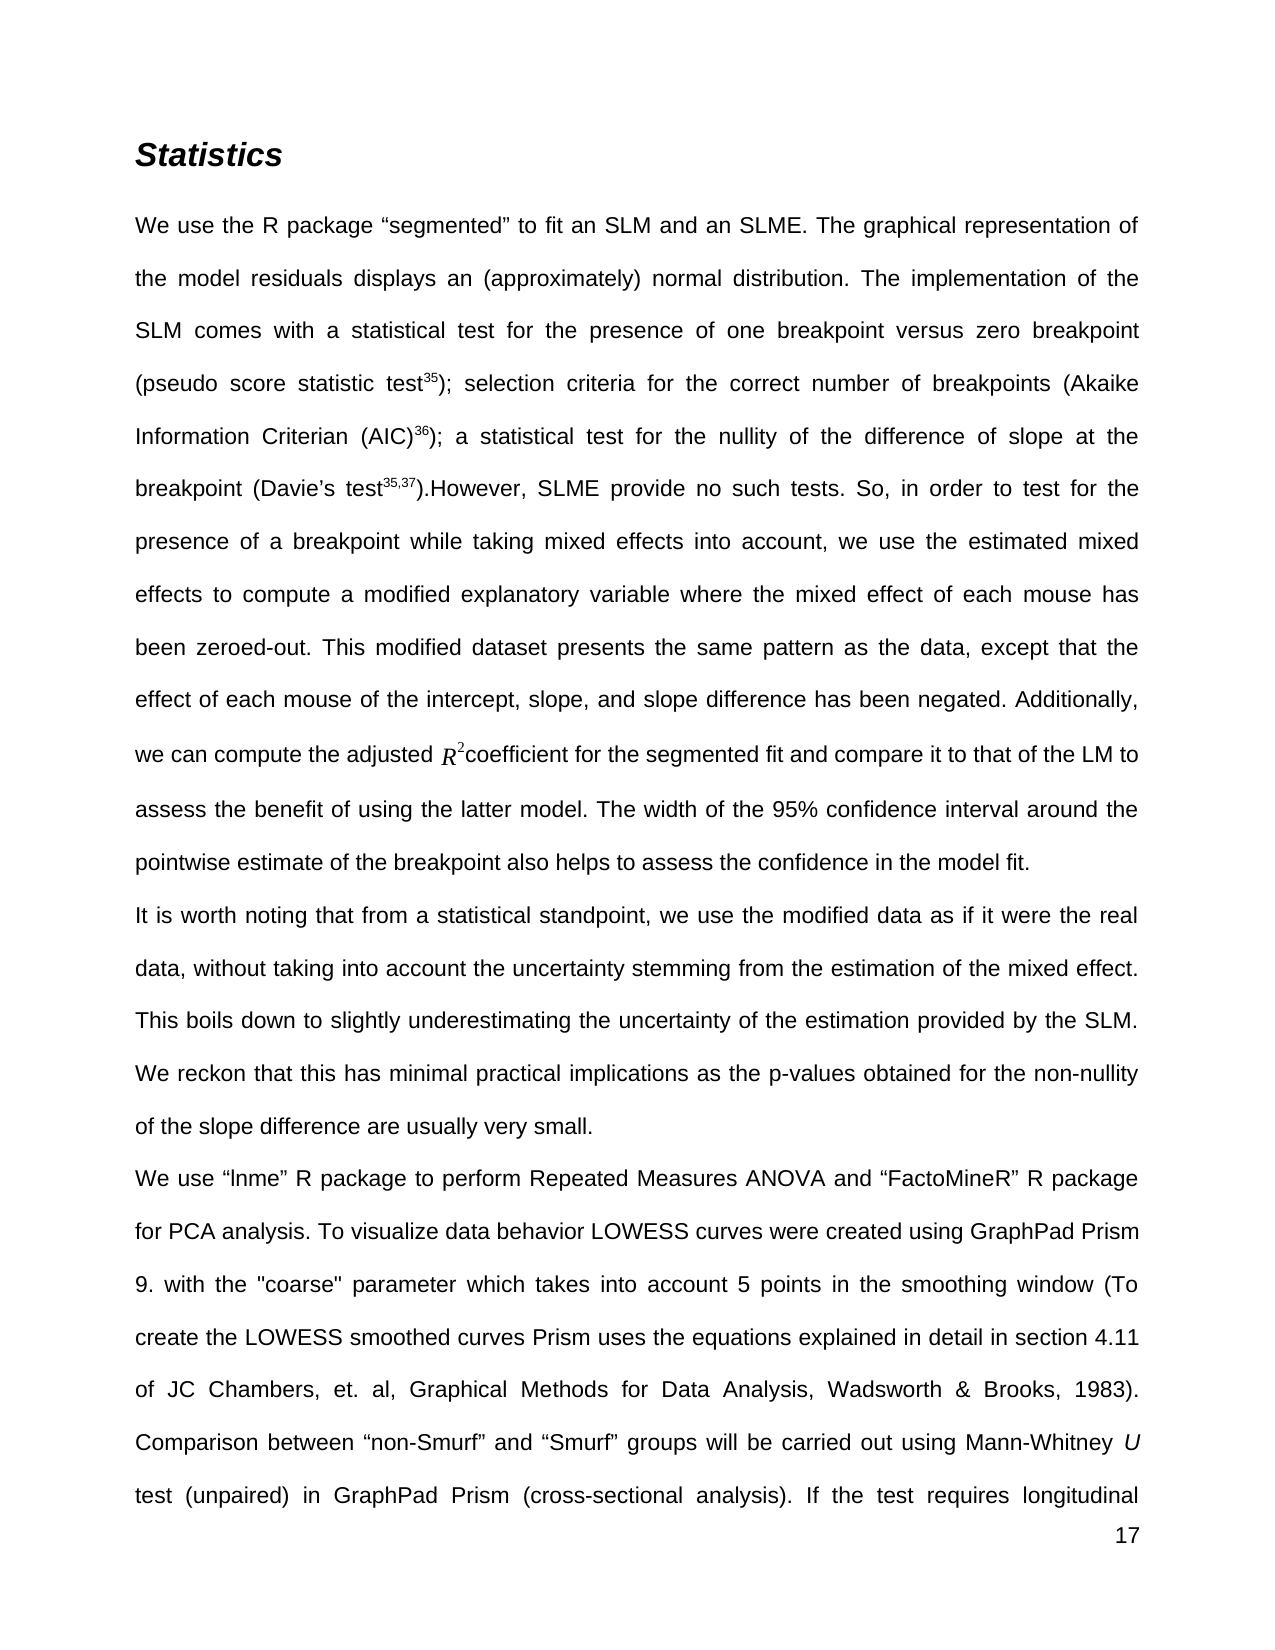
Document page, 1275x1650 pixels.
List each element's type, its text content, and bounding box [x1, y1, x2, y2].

text We use the R package “segmented” to fit an SLM and an SLME. The graphical representation of the model residuals displays an (approximately) normal distribution. The implementation of the SLM comes with a statistical test for the presence of one breakpoint versus zero breakpoint (pseudo score statistic test35); selection criteria for the correct number of breakpoints (Akaike Information Criterian (AIC)36); a statistical test for the nullity of the difference of slope at the breakpoint (Davie’s test35,37).However, SLME provide no such tests. So, in order to test for the presence of a breakpoint while taking mixed effects into account, we use the estimated mixed effects to compute a modified explanatory variable where the mixed effect of each mouse has been zeroed-out. This modified dataset presents the same pattern as the data, except that the effect of each mouse of the intercept, slope, and slope difference has been negated. Additionally, we can compute the adjusted coefficient for the segmented fit and compare it to that of the LM to assess the benefit of using the latter model. The width of the 95% confidence interval around the pointwise estimate of the breakpoint also helps to assess the confidence in the model fit. [135, 212, 1140, 876]
text Statistics [135, 135, 1140, 173]
text It is worth noting that from a statistical standpoint, we use the modified data as if it were the real data, without taking into account the uncertainty stemming from the estimation of the mixed effect. This boils down to slightly underestimating the uncertainty of the estimation provided by the SLM. We reckon that this has minimal practical implications as the p-values obtained for the non-nullity of the slope difference are usually very small. [135, 902, 1140, 1139]
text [135, 1165, 1140, 1508]
